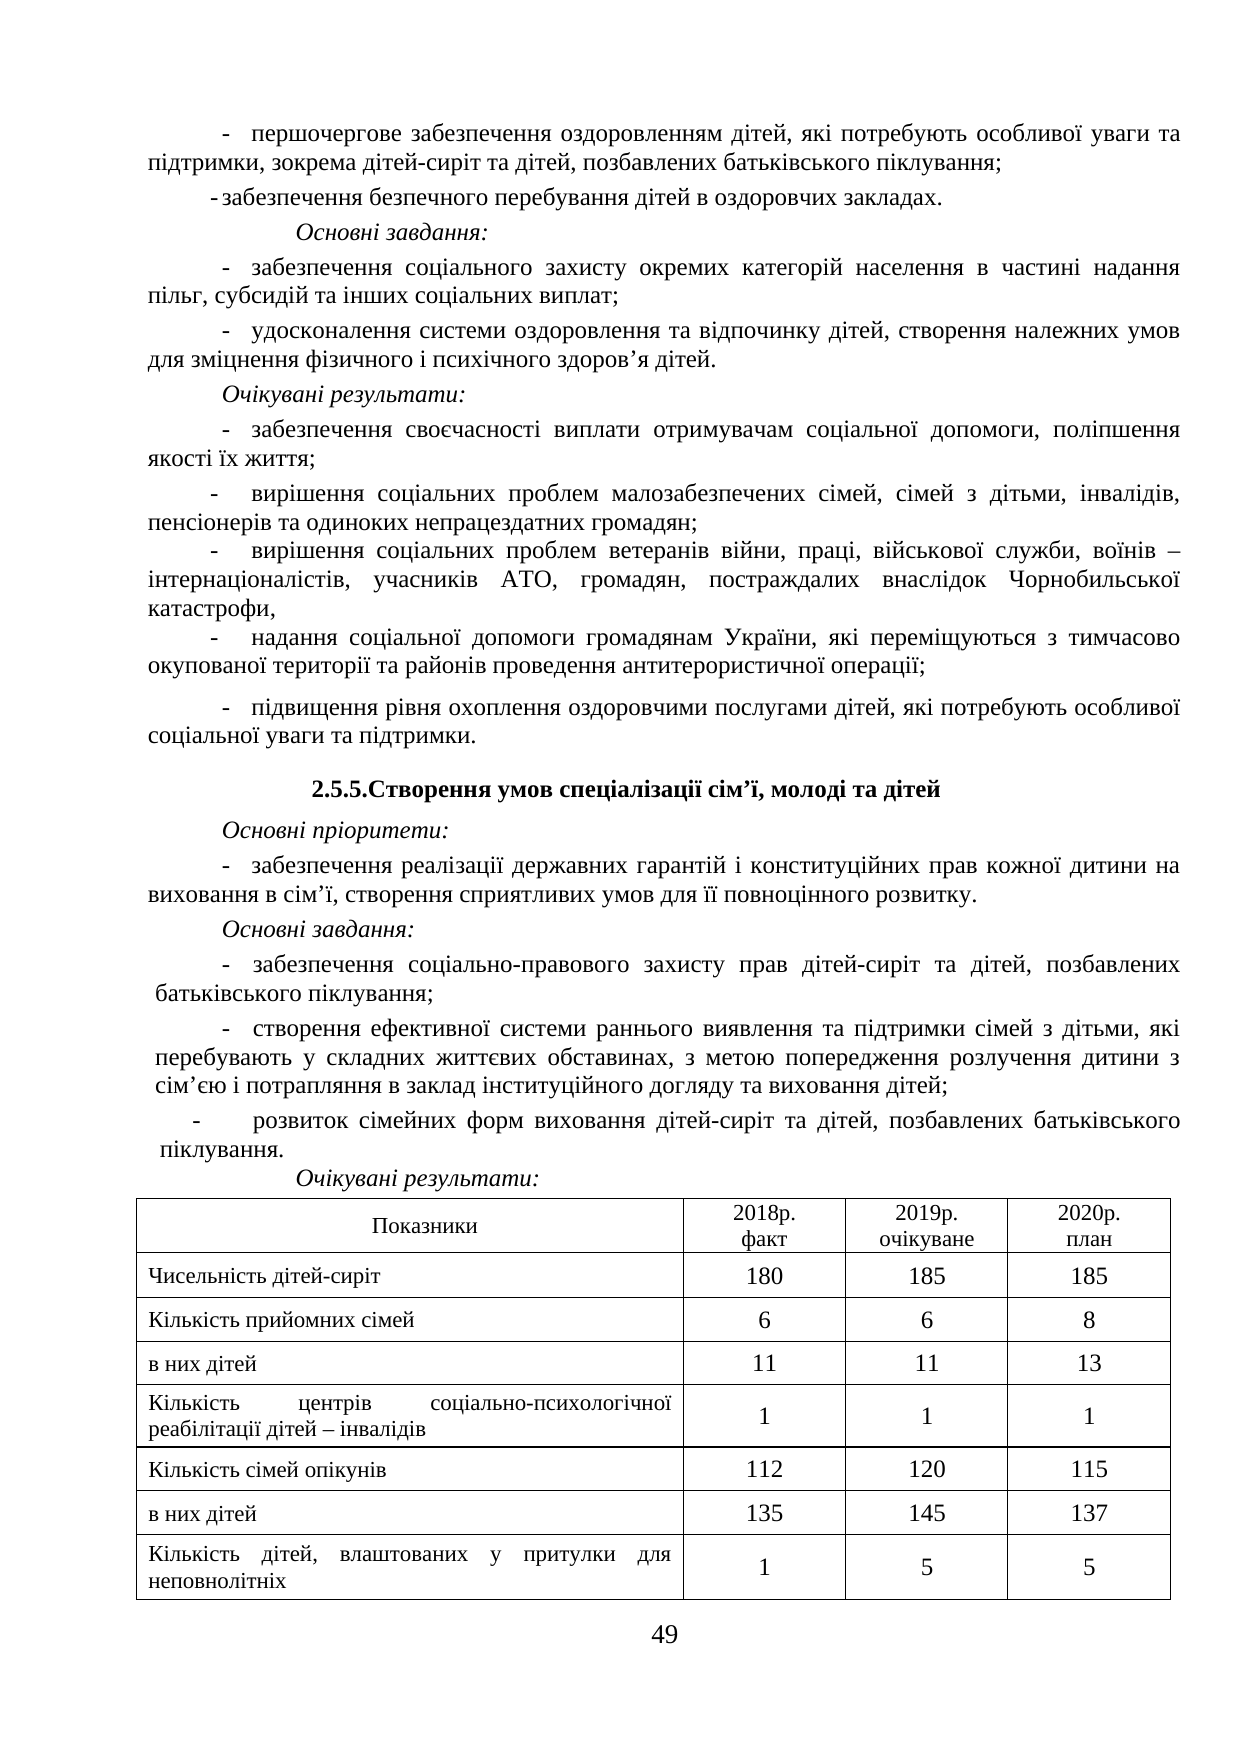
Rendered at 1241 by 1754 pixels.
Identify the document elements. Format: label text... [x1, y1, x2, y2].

list забезпечення соціально-правового захисту прав дітей-сиріт та дітей, позбавлених батьківського піклування; [155, 949, 1181, 1007]
table_cell 1 [846, 1385, 1007, 1446]
list забезпечення соціального захисту окремих категорій населення в частині надання пільг, субсидій та інших соціальних виплат; [148, 252, 1181, 309]
table_cell 1 [684, 1385, 845, 1446]
table_header Показники [137, 1199, 683, 1252]
list першочергове забезпечення оздоровленням дітей, які потребують особливої уваги та підтримки, зокрема дітей-сиріт та дітей, позбавлених батьківського піклування; [148, 118, 1181, 176]
table_cell Чисельність дітей-сиріт [137, 1253, 683, 1297]
table_header 2018р. факт [684, 1199, 845, 1252]
table_cell 120 [846, 1448, 1007, 1490]
text Очікувані результати: [177, 1163, 1181, 1192]
table_cell Кількість дітей, влаштованих у притулки для неповнолітніх [137, 1535, 683, 1598]
text Очікувані результати: [148, 379, 1181, 408]
table_cell в них дітей [137, 1491, 683, 1534]
list удосконалення системи оздоровлення та відпочинку дітей, створення належних умов для зміцнення фізичного і психічного здоров’я дітей. [148, 316, 1181, 373]
text Основні завдання: [177, 217, 1181, 246]
table_header 2020р. план [1008, 1199, 1170, 1252]
table_cell в них дітей [137, 1342, 683, 1384]
text Основні пріоритети: [185, 816, 1181, 844]
table_cell 11 [684, 1342, 845, 1384]
table_cell 5 [846, 1535, 1007, 1598]
table_cell 112 [684, 1448, 845, 1490]
text Основні завдання: [148, 914, 1181, 943]
table_cell 185 [1008, 1253, 1170, 1297]
table_header 2019р. очікуване [846, 1199, 1007, 1252]
table_cell 11 [846, 1342, 1007, 1384]
list вирішення соціальних проблем малозабезпечених сімей, сімей з дітьми, інвалідів, пенсіонерів та одиноких непрацездатних громадян; [148, 478, 1181, 536]
list забезпечення безпечного перебування дітей в оздоровчих закладах. [148, 182, 1181, 211]
table_cell 180 [684, 1253, 845, 1297]
list забезпечення реалізації державних гарантій і конституційних прав кожної дитини на виховання в сім’ї, створення сприятливих умов для її повноцінного розвитку. [148, 851, 1181, 908]
list вирішення соціальних проблем ветеранів війни, праці, військової служби, воїнів – інтернаціоналістів, учасників АТО, громадян, постраждалих внаслідок Чорнобильської катастрофи, [148, 536, 1181, 622]
table_cell 1 [684, 1535, 845, 1598]
table_cell Кількість центрів соціально-психологічної реабілітації дітей – інвалідів [137, 1385, 683, 1446]
list підвищення рівня охоплення оздоровчими послугами дітей, які потребують особливої соціальної уваги та підтримки. [148, 692, 1181, 749]
table_cell 6 [684, 1298, 845, 1341]
table_cell 13 [1008, 1342, 1170, 1384]
table_cell 145 [846, 1491, 1007, 1534]
table_cell 115 [1008, 1448, 1170, 1490]
table_cell 137 [1008, 1491, 1170, 1534]
table_cell 1 [1008, 1385, 1170, 1446]
table_cell Кількість сімей опікунів [137, 1448, 683, 1490]
table_cell 6 [846, 1298, 1007, 1341]
table_cell 5 [1008, 1535, 1170, 1598]
list надання соціальної допомоги громадянам України, які переміщуються з тимчасово окупованої території та районів проведення антитерористичної операції; [148, 622, 1181, 679]
list забезпечення своєчасності виплати отримувачам соціальної допомоги, поліпшення якості їх життя; [148, 414, 1181, 472]
table_cell 135 [684, 1491, 845, 1534]
list створення ефективної системи раннього виявлення та підтримки сімей з дітьми, які перебувають у складних життєвих обставинах, з метою попередження розлучення дитини з сім’єю і потрапляння в заклад інституційного догляду та виховання дітей; [155, 1013, 1181, 1099]
list розвиток сімейних форм виховання дітей-сиріт та дітей, позбавлених батьківського піклування. [159, 1106, 1181, 1163]
table_cell 185 [846, 1253, 1007, 1297]
table_cell Кількість прийомних сімей [137, 1298, 683, 1341]
text 2.5.5.Створення умов спеціалізації сім’ї, молоді та дітей [236, 774, 1181, 803]
table_cell 8 [1008, 1298, 1170, 1341]
